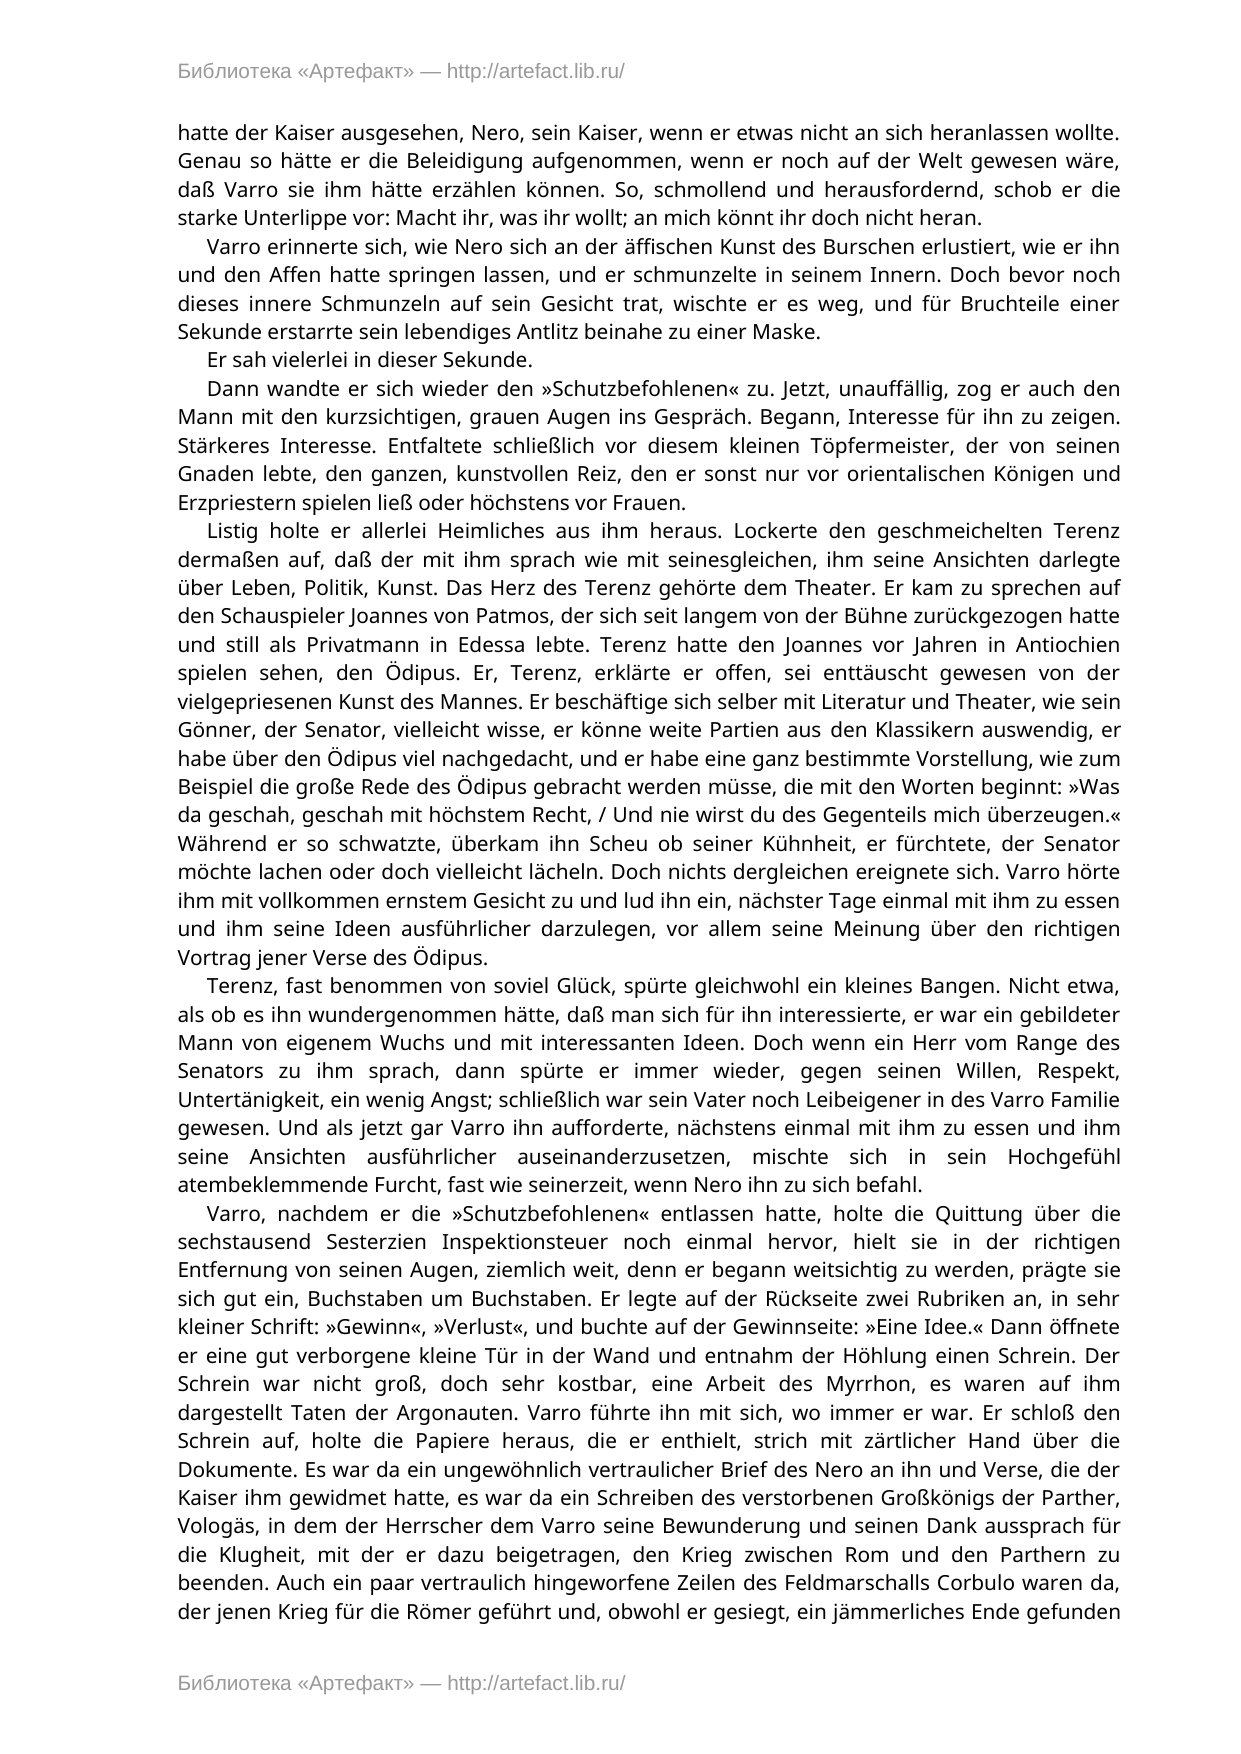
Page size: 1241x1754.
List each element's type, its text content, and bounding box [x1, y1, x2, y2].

text Er sah vielerlei in dieser Sekunde. [177, 346, 1122, 374]
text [177, 118, 1122, 232]
text Dann wandte er sich wieder den »Schutzbefohlenen« zu. Jetzt, unauffällig, zog er auch den Mann mit den kurzsichtigen, grauen Augen ins Gespräch. Begann, Interesse für ihn zu zeigen. Stärkeres Interesse. Entfaltete schließlich vor diesem kleinen Töpfermeister, der von seinen Gnaden lebte, den ganzen, kunstvollen Reiz, den er sonst nur vor orientalischen Königen und Erzpriestern spielen ließ oder höchstens vor Frauen. [177, 374, 1122, 516]
text Terenz, fast benommen von soviel Glück, spürte gleichwohl ein kleines Bangen. Nicht etwa, als ob es ihn wundergenommen hätte, daß man sich für ihn interessierte, er war ein gebildeter Mann von eigenem Wuchs und mit interessanten Ideen. Doch wenn ein Herr vom Range des Senators zu ihm sprach, dann spürte er immer wieder, gegen seinen Willen, Respekt, Untertänigkeit, ein wenig Angst; schließlich war sein Vater noch Leibeigener in des Varro Familie gewesen. Und als jetzt gar Varro ihn aufforderte, nächstens einmal mit ihm zu essen und ihm seine Ansichten ausführlicher auseinanderzusetzen, mischte sich in sein Hochgefühl atembeklemmende Furcht, fast wie seinerzeit, wenn Nero ihn zu sich befahl. [177, 971, 1122, 1199]
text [177, 1199, 1122, 1625]
text Listig holte er allerlei Heimliches aus ihm heraus. Lockerte den geschmeichelten Terenz dermaßen auf, daß der mit ihm sprach wie mit seinesgleichen, ihm seine Ansichten darlegte über Leben, Politik, Kunst. Das Herz des Terenz gehörte dem Theater. Er kam zu sprechen auf den Schauspieler Joannes von Patmos, der sich seit langem von der Bühne zurückgezogen hatte und still als Privatmann in Edessa lebte. Terenz hatte den Joannes vor Jahren in Antiochien spielen sehen, den Ödipus. Er, Terenz, erklärte er offen, sei enttäuscht gewesen von der vielgepriesenen Kunst des Mannes. Er beschäftige sich selber mit Literatur und Theater, wie sein Gönner, der Senator, vielleicht wisse, er könne weite Partien aus den Klassikern auswendig, er habe über den Ödipus viel nachgedacht, und er habe eine ganz bestimmte Vorstellung, wie zum Beispiel die große Rede des Ödipus gebracht werden müsse, die mit den Worten beginnt: »Was da geschah, geschah mit höchstem Recht, / Und nie wirst du des Gegenteils mich überzeugen.« Während er so schwatzte, überkam ihn Scheu ob seiner Kühnheit, er fürchtete, der Senator möchte lachen oder doch vielleicht lächeln. Doch nichts dergleichen ereignete sich. Varro hörte ihm mit vollkommen ernstem Gesicht zu und lud ihn ein, nächster Tage einmal mit ihm zu essen und ihm seine Ideen ausführlicher darzulegen, vor allem seine Meinung über den richtigen Vortrag jener Verse des Ödipus. [177, 516, 1122, 971]
text Varro erinnerte sich, wie Nero sich an der äffischen Kunst des Burschen erlustiert, wie er ihn und den Affen hatte springen lassen, und er schmunzelte in seinem Innern. Doch bevor noch dieses innere Schmunzeln auf sein Gesicht trat, wischte er es weg, und für Bruchteile einer Sekunde erstarrte sein lebendiges Antlitz beinahe zu einer Maske. [177, 232, 1122, 346]
